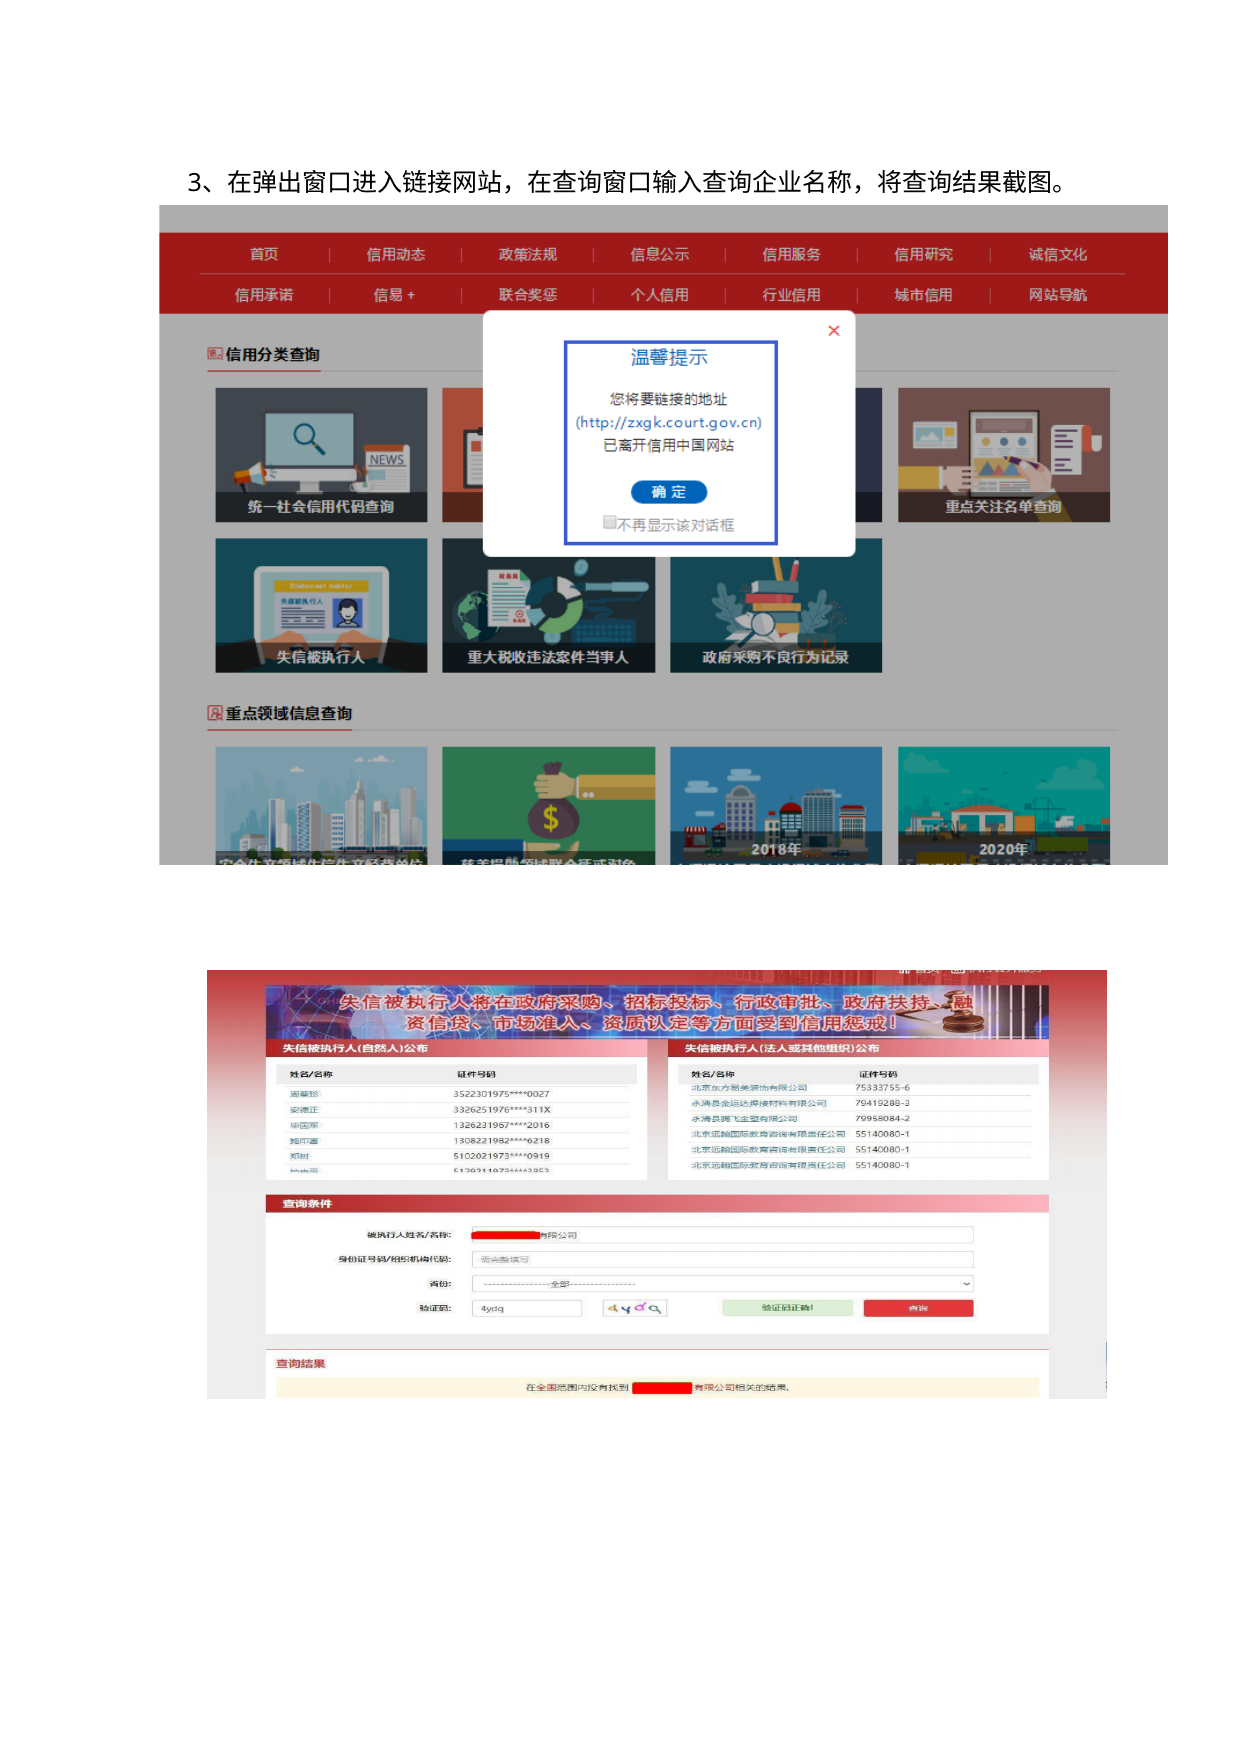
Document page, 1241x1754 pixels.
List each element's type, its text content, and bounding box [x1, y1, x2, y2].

text 3、在弹出窗口进入链接网站，在查询窗口输入查询企业名称，将查询结果截图。 [187, 162, 1053, 198]
picture [159, 205, 1168, 865]
picture [187, 963, 1126, 1409]
